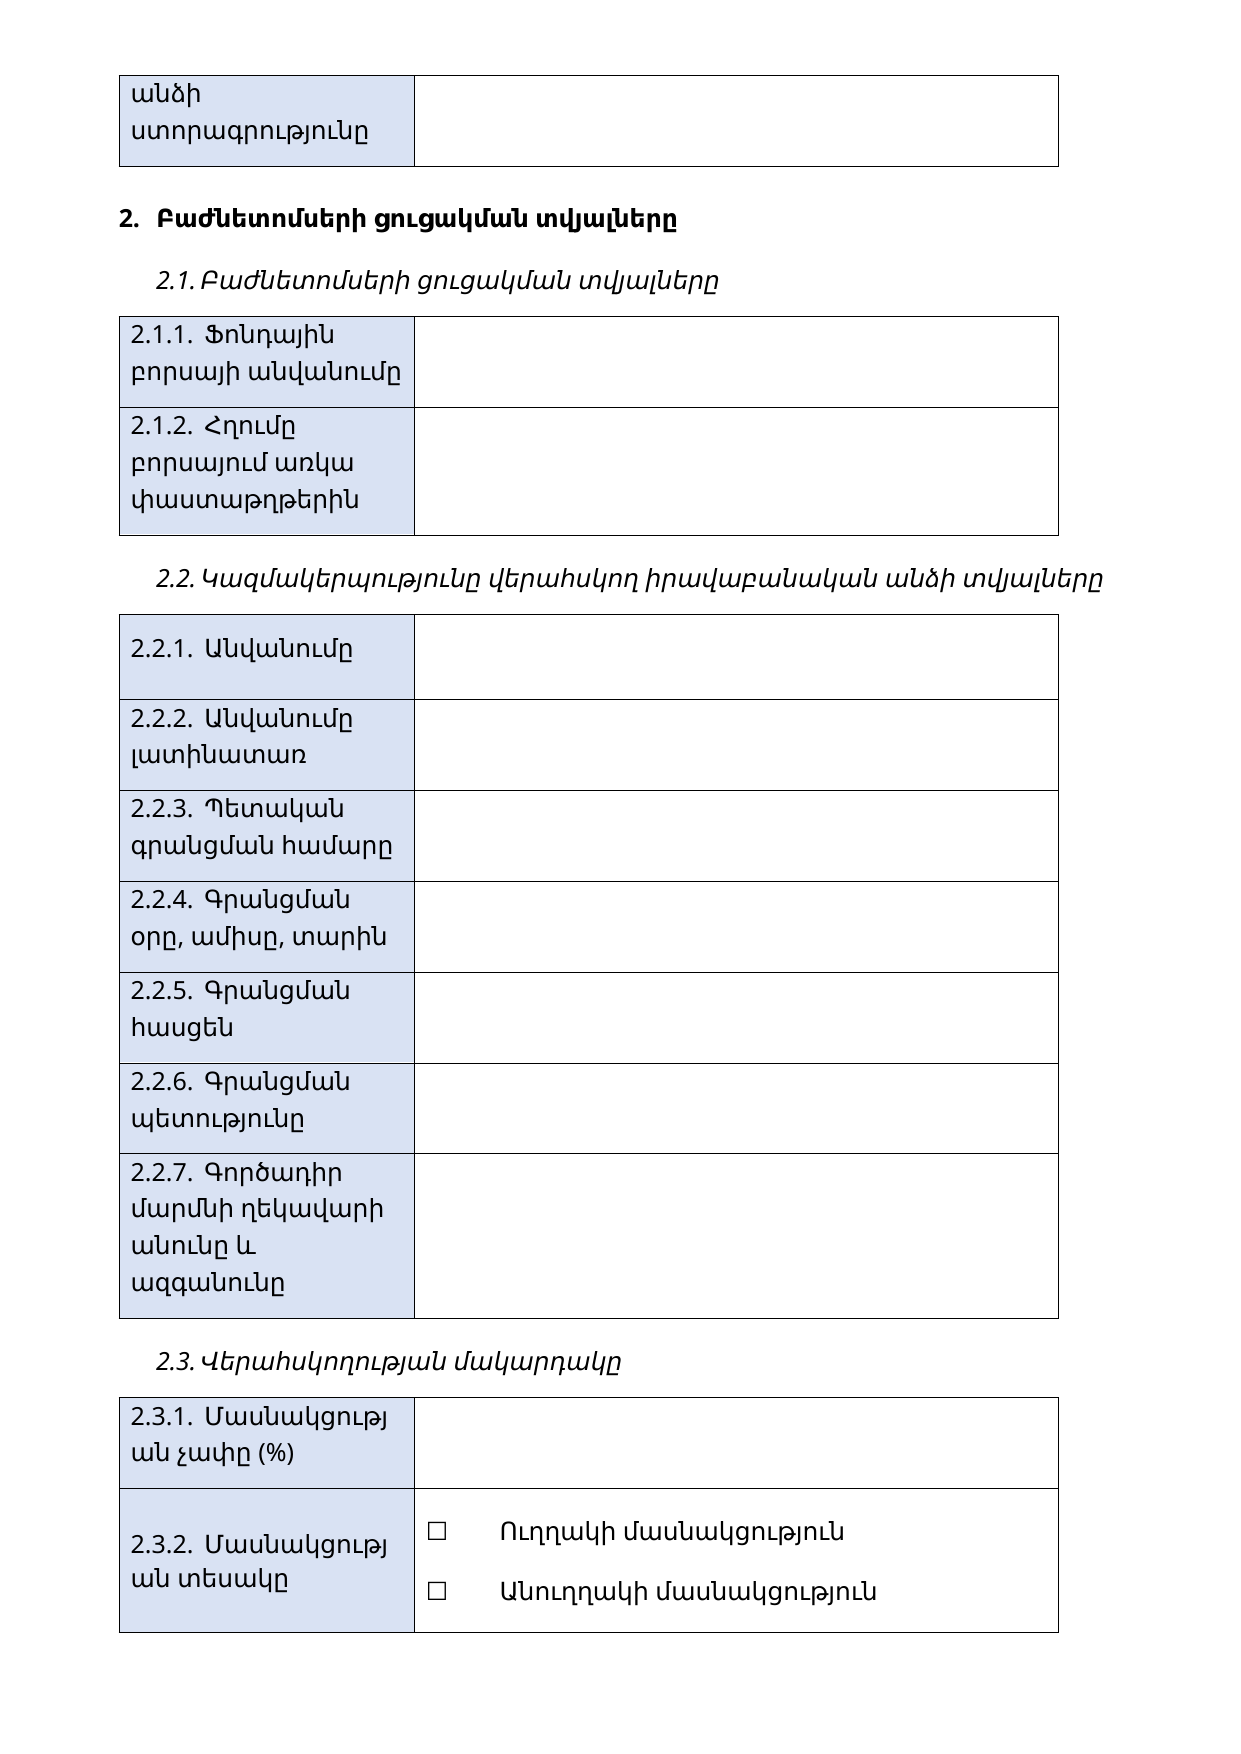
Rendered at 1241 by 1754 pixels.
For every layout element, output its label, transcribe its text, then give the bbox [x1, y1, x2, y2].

table_cell Գրանցման օրը, ամիսը, տարին [120, 882, 414, 972]
table_header Մասնակցության չափը (%) [120, 1398, 414, 1488]
table_cell ☐ Ուղղակի մասնակցություն ☐ Անուղղակի մասնակցություն [415, 1489, 1058, 1632]
table_cell [415, 408, 1058, 534]
table_cell [415, 700, 1058, 790]
table_cell Գրանցման պետությունը [120, 1064, 414, 1153]
table_cell [415, 1154, 1058, 1318]
table_cell [415, 882, 1058, 972]
table_header [415, 615, 1058, 699]
table_cell [415, 76, 1058, 166]
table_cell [120, 76, 414, 166]
table_header [415, 1398, 1058, 1488]
list Բաժնետոմսերի ցուցակման տվյալները [118, 201, 1171, 235]
table_header Անվանումը [120, 615, 414, 699]
table_header [415, 317, 1058, 407]
table_cell Գործադիր մարմնի ղեկավարի անունը և ազգանունը [120, 1154, 414, 1318]
table_cell Հղումը բորսայում առկա փաստաթղթերին [120, 408, 414, 534]
table_cell Գրանցման հասցեն [120, 973, 414, 1062]
table_header Ֆոնդային բորսայի անվանումը [120, 317, 414, 407]
table_cell Պետական գրանցման համարը [120, 791, 414, 881]
list Բաժնետոմսերի ցուցակման տվյալները [156, 263, 1171, 297]
table_cell [415, 973, 1058, 1062]
list Վերահսկողության մակարդակը [156, 1344, 1171, 1378]
list Կազմակերպությունը վերահսկող իրավաբանական անձի տվյալները [156, 561, 1171, 595]
table_cell Անվանումը լատինատառ [120, 700, 414, 790]
table_cell [415, 1064, 1058, 1153]
table_cell [415, 791, 1058, 881]
table_cell Մասնակցության տեսակը [120, 1489, 414, 1632]
